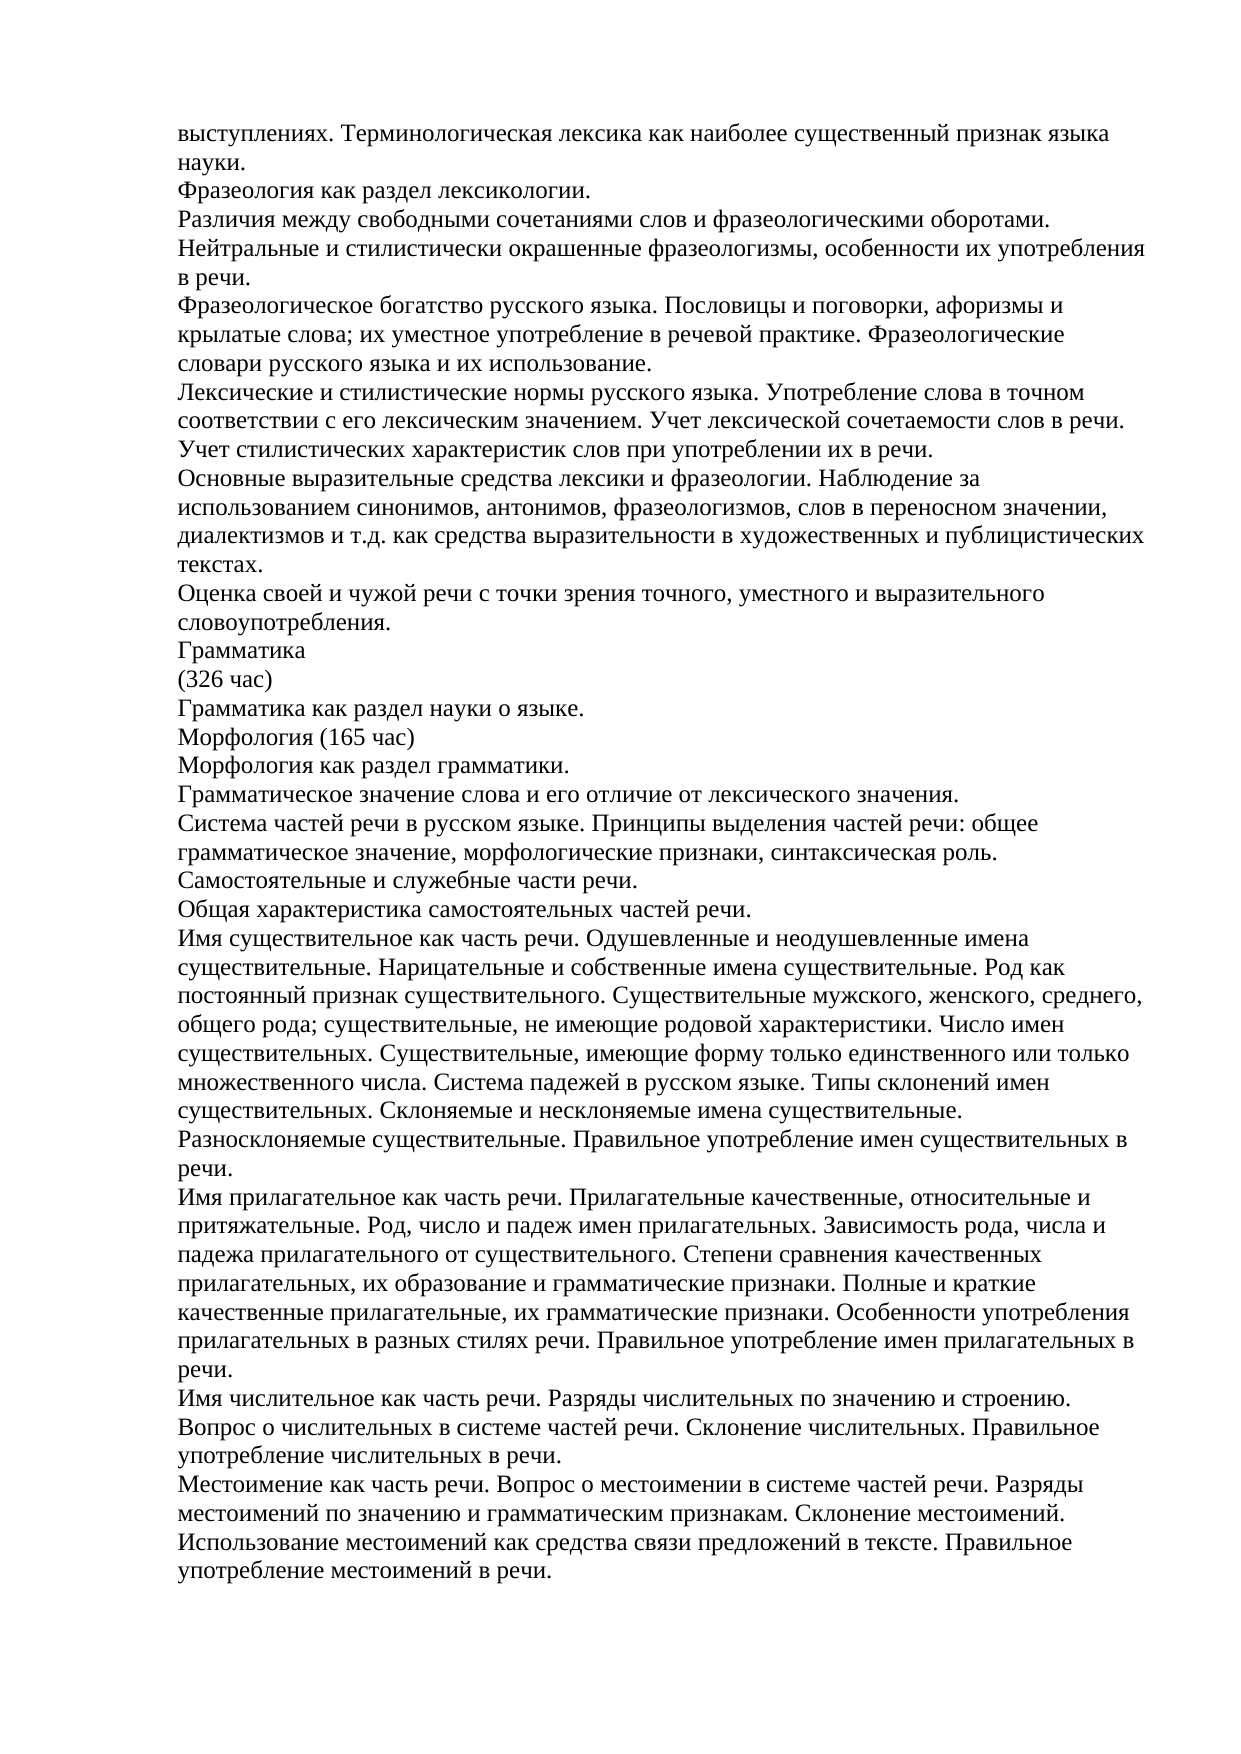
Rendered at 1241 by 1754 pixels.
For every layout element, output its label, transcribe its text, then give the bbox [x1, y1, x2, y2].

text Фразеология как раздел лексикологии. [177, 176, 1152, 204]
text Основные выразительные средства лексики и фразеологии. Наблюдение за использованием синонимов, антонимов, фразеологизмов, слов в переносном значении, диалектизмов и т.д. как средства выразительности в художественных и публицистических текстах. [177, 463, 1152, 578]
text Грамматическое значение слова и его отличие от лексического значения. [177, 779, 1152, 808]
text Грамматика [177, 636, 1152, 664]
text Различия между свободными сочетаниями слов и фразеологическими оборотами. Нейтральные и стилистически окрашенные фразеологизмы, особенности их употребления в речи. [177, 204, 1152, 291]
text (326 час) [177, 664, 1152, 693]
text Имя существительное как часть речи. Одушевленные и неодушевленные имена существительные. Нарицательные и собственные имена существительные. Род как постоянный признак существительного. Существительные мужского, женского, среднего, общего рода; существительные, не имеющие родовой характеристики. Число имен существительных. Существительные, имеющие форму только единственного или только множественного числа. Система падежей в русском языке. Типы склонений имен существительных. Склоняемые и несклоняемые имена существительные. Разносклоняемые существительные. Правильное употребление имен существительных в речи. [177, 923, 1152, 1182]
text Морфология (165 час) [177, 722, 1152, 751]
text Грамматика как раздел науки о языке. [177, 693, 1152, 722]
text Фразеологическое богатство русского языка. Пословицы и поговорки, афоризмы и крылатые слова; их уместное употребление в речевой практике. Фразеологические словари русского языка и их использование. [177, 291, 1152, 377]
text Местоимение как часть речи. Вопрос о местоимении в системе частей речи. Разряды местоимений по значению и грамматическим признакам. Склонение местоимений. Использование местоимений как средства связи предложений в тексте. Правильное употребление местоимений в речи. [177, 1469, 1152, 1584]
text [177, 118, 1152, 176]
text Общая характеристика самостоятельных частей речи. [177, 894, 1152, 923]
text Имя прилагательное как часть речи. Прилагательные качественные, относительные и притяжательные. Род, число и падеж имен прилагательных. Зависимость рода, числа и падежа прилагательного от существительного. Степени сравнения качественных прилагательных, их образование и грамматические признаки. Полные и краткие качественные прилагательные, их грамматические признаки. Особенности употребления прилагательных в разных стилях речи. Правильное употребление имен прилагательных в речи. [177, 1182, 1152, 1383]
text Система частей речи в русском языке. Принципы выделения частей речи: общее грамматическое значение, морфологические признаки, синтаксическая роль. [177, 808, 1152, 866]
text Морфология как раздел грамматики. [177, 751, 1152, 779]
text Оценка своей и чужой речи с точки зрения точного, уместного и выразительного словоупотребления. [177, 578, 1152, 636]
text Самостоятельные и служебные части речи. [177, 866, 1152, 894]
text Лексические и стилистические нормы русского языка. Употребление слова в точном соответствии с его лексическим значением. Учет лексической сочетаемости слов в речи. Учет стилистических характеристик слов при употреблении их в речи. [177, 377, 1152, 463]
text Имя числительное как часть речи. Разряды числительных по значению и строению. Вопрос о числительных в системе частей речи. Склонение числительных. Правильное употребление числительных в речи. [177, 1383, 1152, 1469]
